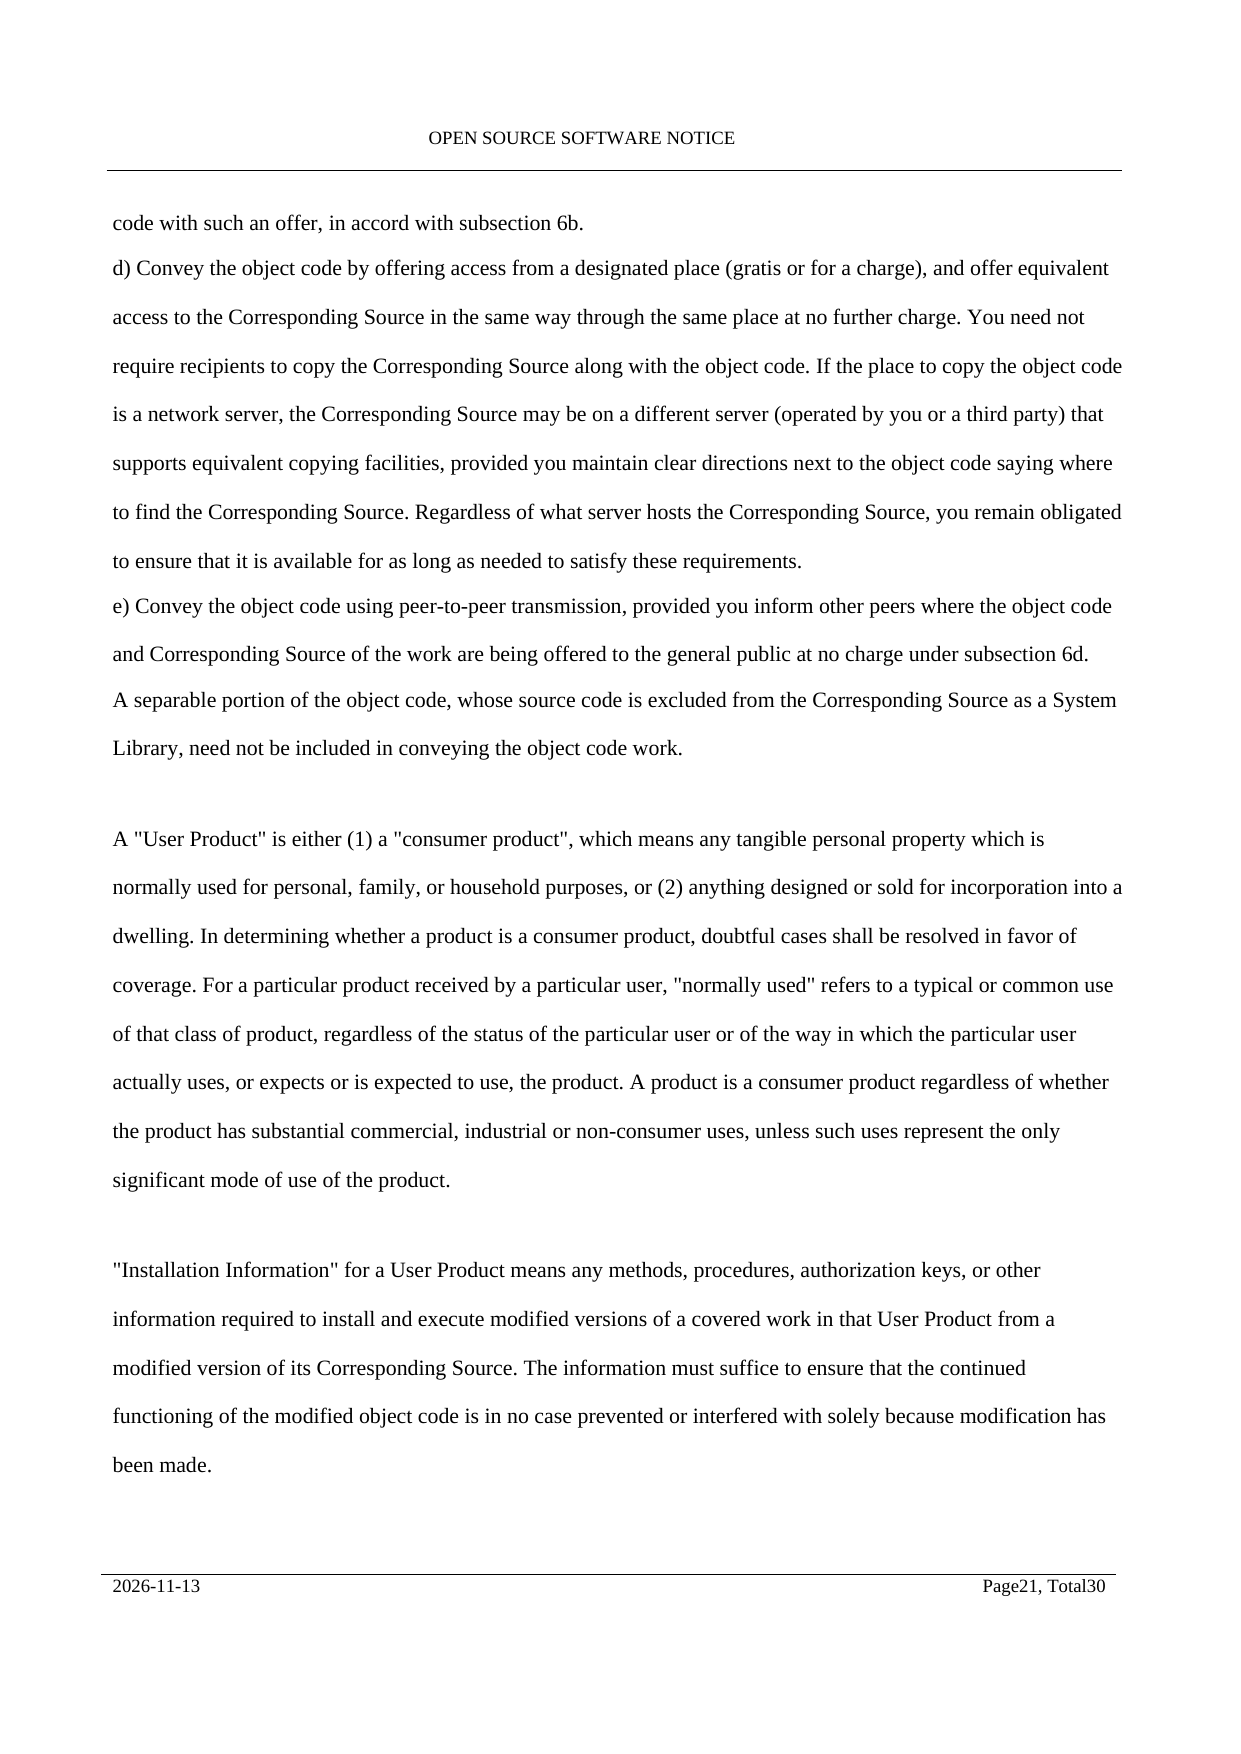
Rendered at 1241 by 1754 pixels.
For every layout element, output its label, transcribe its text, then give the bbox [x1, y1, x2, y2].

text e) Convey the object code using peer-to-peer transmission, provided you inform other peers where the object code and Corresponding Source of the work are being offered to the general public at no charge under subsection 6d. [112, 589, 1128, 670]
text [112, 206, 1128, 239]
text "Installation Information" for a User Product means any methods, procedures, authorization keys, or other information required to install and execute modified versions of a covered work in that User Product from a modified version of its Corresponding Source. The information must suffice to ensure that the continued functioning of the modified object code is in no case prevented or interfered with solely because modification has been made. [112, 1253, 1128, 1481]
text A separable portion of the object code, whose source code is excluded from the Corresponding Source as a System Library, need not be included in conveying the object code work. [112, 683, 1128, 764]
text A "User Product" is either (1) a "consumer product", which means any tangible personal property which is normally used for personal, family, or household purposes, or (2) anything designed or sold for incorporation into a dwelling. In determining whether a product is a consumer product, doubtful cases shall be resolved in favor of coverage. For a particular product received by a particular user, "normally used" refers to a typical or common use of that class of product, regardless of the status of the particular user or of the way in which the particular user actually uses, or expects or is expected to use, the product. A product is a consumer product regardless of whether the product has substantial commercial, industrial or non-consumer uses, unless such uses represent the only significant mode of use of the product. [112, 822, 1128, 1196]
text d) Convey the object code by offering access from a designated place (gratis or for a charge), and offer equivalent access to the Corresponding Source in the same way through the same place at no further charge. You need not require recipients to copy the Corresponding Source along with the object code. If the place to copy the object code is a network server, the Corresponding Source may be on a different server (operated by you or a third party) that supports equivalent copying facilities, provided you maintain clear directions next to the object code saying where to find the Corresponding Source. Regardless of what server hosts the Corresponding Source, you remain obligated to ensure that it is available for as long as needed to satisfy these requirements. [112, 251, 1128, 576]
